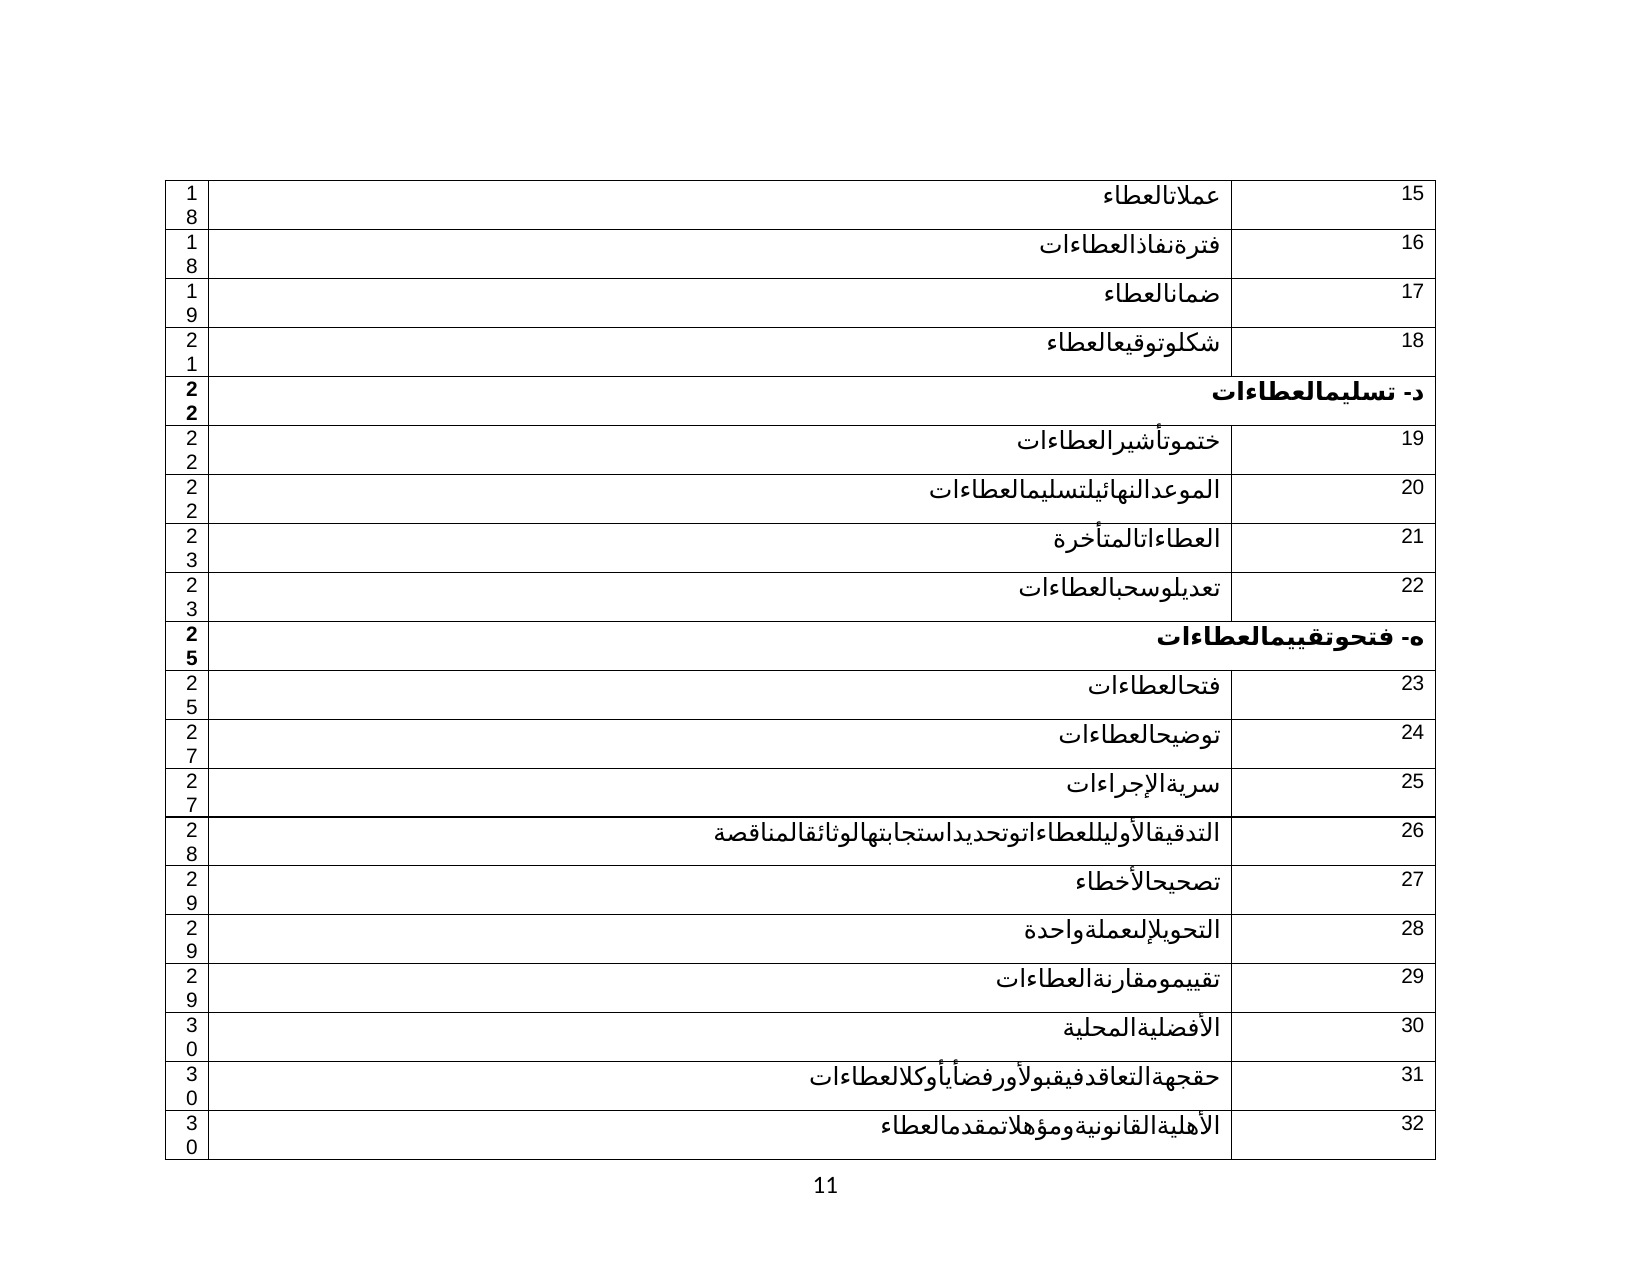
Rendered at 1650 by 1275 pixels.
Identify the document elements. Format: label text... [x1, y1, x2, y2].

table_cell 30 [1232, 1013, 1435, 1061]
table_cell الأفضليةالمحلية [209, 1013, 1231, 1061]
table_cell فتحالعطاءات [209, 671, 1231, 718]
table_cell 25 [166, 671, 208, 718]
table_cell 19 [166, 279, 208, 327]
table_cell 27 [166, 769, 208, 816]
table_cell 25 [1232, 769, 1435, 816]
table_cell الأهليةالقانونيةومؤهلاتمقدمالعطاء [209, 1111, 1231, 1159]
table_cell ختموتأشيرالعطاءات [209, 426, 1231, 474]
table_cell 20 [1232, 475, 1435, 523]
table_cell 26 [1232, 818, 1435, 865]
table_cell 22 [166, 377, 208, 425]
table_cell 30 [166, 1013, 208, 1061]
table_cell العطاءاتالمتأخرة [209, 524, 1231, 572]
table_cell 22 [166, 475, 208, 523]
table_cell 28 [1232, 915, 1435, 963]
table_cell الموعدالنهائيلتسليمالعطاءات [209, 475, 1231, 523]
table_cell حقجهةالتعاقدفيقبولأورفضأيأوكلالعطاءات [209, 1062, 1231, 1110]
table_cell 23 [1232, 671, 1435, 718]
table_cell سريةالإجراءات [209, 769, 1231, 816]
table_cell تصحيحالأخطاء [209, 866, 1231, 914]
table_cell 17 [1232, 279, 1435, 327]
table_cell 21 [1232, 524, 1435, 572]
table_cell 31 [1232, 1062, 1435, 1110]
table_cell 28 [166, 818, 208, 865]
table_cell 29 [166, 964, 208, 1012]
table_cell شكلوتوقيعالعطاء [209, 328, 1231, 376]
table_cell 18 [166, 181, 208, 229]
table_cell 16 [1232, 230, 1435, 278]
table_cell تقييمومقارنةالعطاءات [209, 964, 1231, 1012]
table_cell فترةنفاذالعطاءات [209, 230, 1231, 278]
table_cell 22 [166, 426, 208, 474]
table_cell التحويلإلىعملةواحدة [209, 915, 1231, 963]
table_cell 27 [166, 720, 208, 767]
table_cell التدقيقالأوليللعطاءاتوتحديداستجابتهالوثائقالمناقصة [209, 818, 1231, 865]
table_cell ضمانالعطاء [209, 279, 1231, 327]
table_cell 18 [1232, 328, 1435, 376]
table_cell د- تسليمالعطاءات [209, 377, 1435, 425]
table_cell ه- فتحوتقييمالعطاءات [209, 622, 1435, 669]
table_cell 32 [1232, 1111, 1435, 1159]
table_cell 23 [166, 573, 208, 621]
table_cell 29 [166, 915, 208, 963]
table_cell 27 [1232, 866, 1435, 914]
table_cell 22 [1232, 573, 1435, 621]
table_cell 18 [166, 230, 208, 278]
table_cell 21 [166, 328, 208, 376]
table_cell 23 [166, 524, 208, 572]
table_cell تعديلوسحبالعطاءات [209, 573, 1231, 621]
table_cell 15 [1232, 181, 1435, 229]
table_cell توضيحالعطاءات [209, 720, 1231, 767]
table_cell 30 [166, 1111, 208, 1159]
table_cell 24 [1232, 720, 1435, 767]
table_cell 29 [166, 866, 208, 914]
table_cell 19 [1232, 426, 1435, 474]
table_cell عملاتالعطاء [209, 181, 1231, 229]
table_cell 30 [166, 1062, 208, 1110]
table_cell 29 [1232, 964, 1435, 1012]
table_cell 25 [166, 622, 208, 669]
